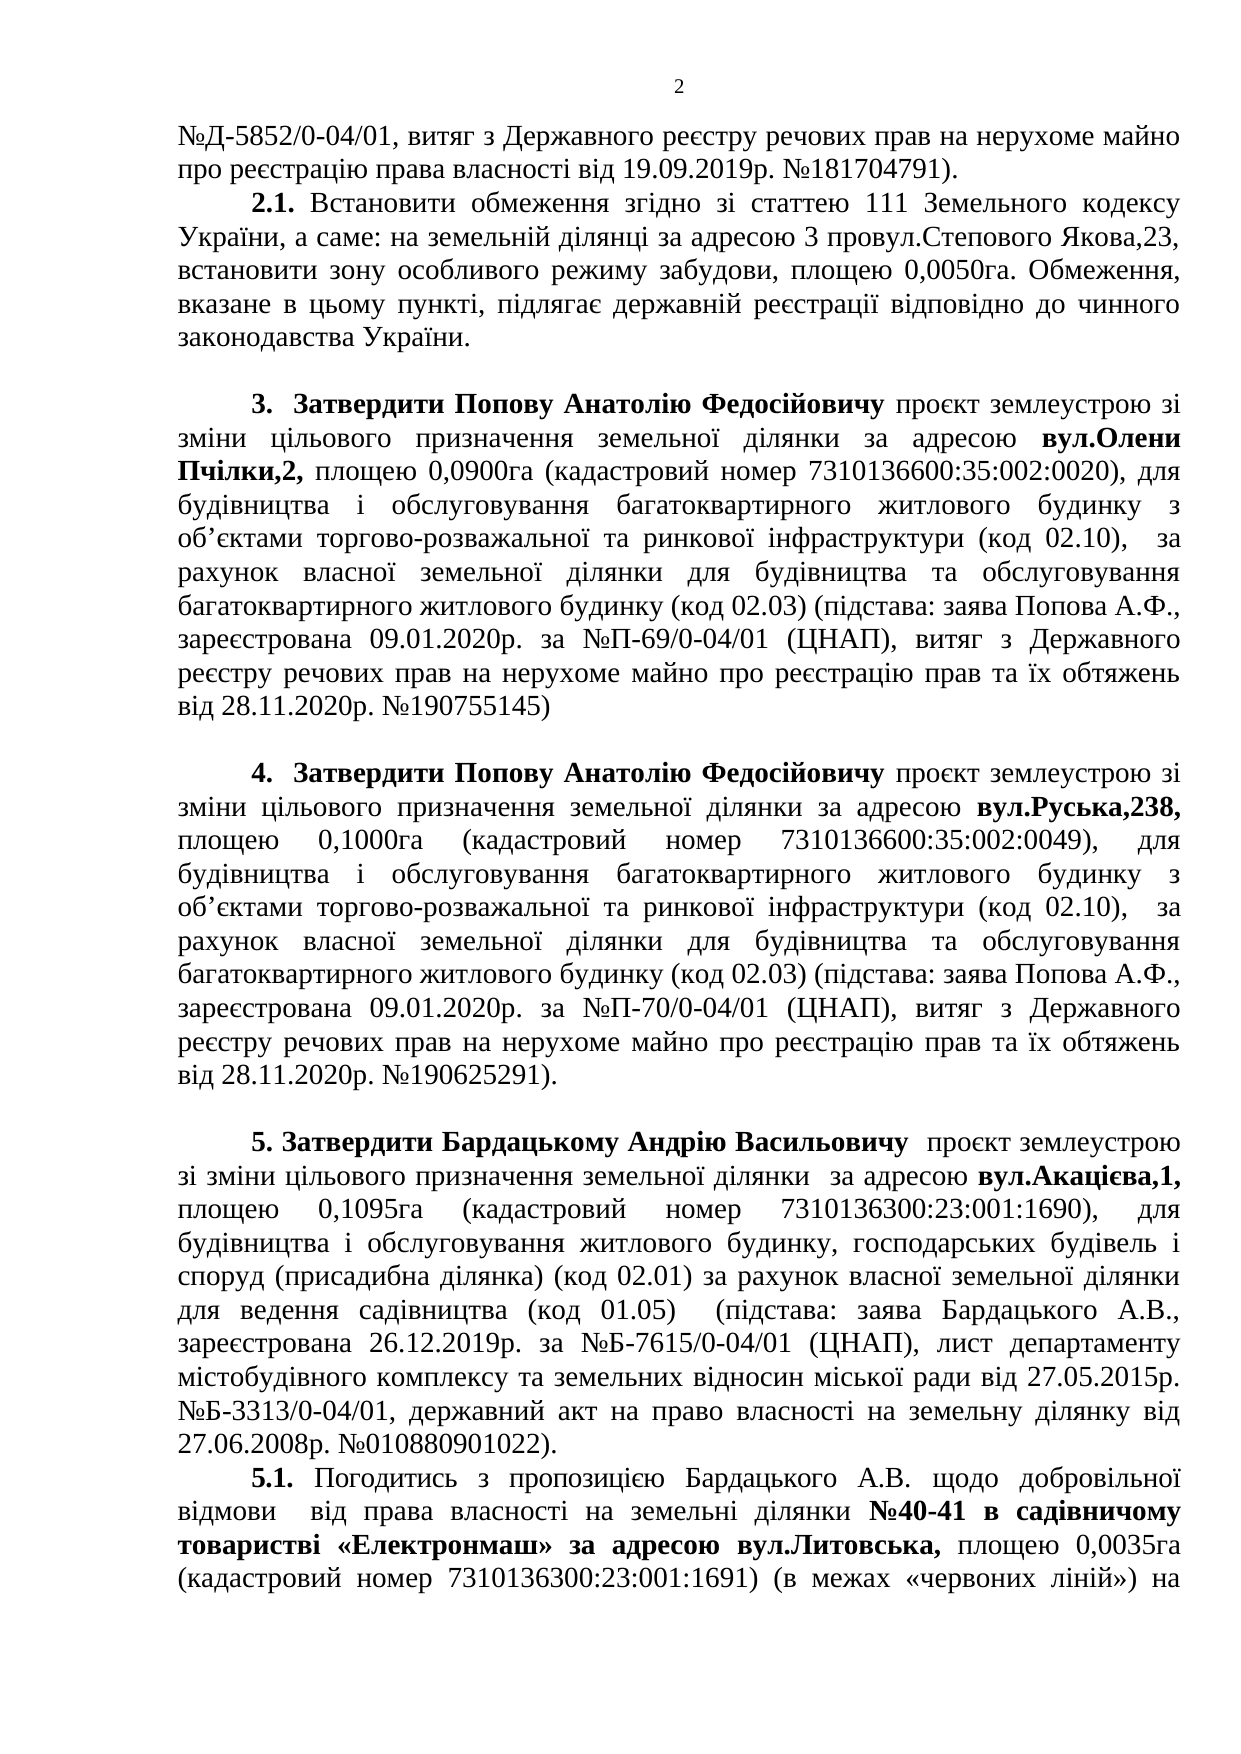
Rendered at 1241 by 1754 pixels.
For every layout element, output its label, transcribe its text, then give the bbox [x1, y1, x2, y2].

text 2.1. Встановити обмеження згідно зі статтею 111 Земельного кодексу України, а саме: на земельній ділянці за адресою 3 провул.Степового Якова,23, встановити зону особливого режиму забудови, площею 0,0050га. Обмеження, вказане в цьому пункті, підлягає державній реєстрації відповідно до чинного законодавства України. [177, 185, 1181, 353]
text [177, 1460, 1181, 1594]
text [177, 118, 1181, 185]
text 5. Затвердити Бардацькому Андрію Васильовичу проєкт землеустрою зі зміни цільового призначення земельної ділянки за адресою вул.Акацієва,1, площею 0,1095га (кадастровий номер 7310136300:23:001:1690), для будівництва і обслуговування житлового будинку, господарських будівель і споруд (присадибна ділянка) (код 02.01) за рахунок власної земельної ділянки для ведення садівництва (код 01.05) (підстава: заява Бардацького А.В., зареєстрована 26.12.2019р. за №Б-7615/0-04/01 (ЦНАП), лист департаменту містобудівного комплексу та земельних відносин міської ради від 27.05.2015р. №Б-3313/0-04/01, державний акт на право власності на земельну ділянку від 27.06.2008р. №010880901022). [177, 1124, 1181, 1460]
text 4. Затвердити Попову Анатолію Федосійовичу проєкт землеустрою зі зміни цільового призначення земельної ділянки за адресою вул.Руська,238, площею 0,1000га (кадастровий номер 7310136600:35:002:0049), для будівництва і обслуговування багатоквартирного житлового будинку з об’єктами торгово-розважальної та ринкової інфраструктури (код 02.10), за рахунок власної земельної ділянки для будівництва та обслуговування багатоквартирного житлового будинку (код 02.03) (підстава: заява Попова А.Ф., зареєстрована 09.01.2020р. за №П-70/0-04/01 (ЦНАП), витяг з Державного реєстру речових прав на нерухоме майно про реєстрацію прав та їх обтяжень від 28.11.2020р. №190625291). [177, 755, 1181, 1091]
text 3. Затвердити Попову Анатолію Федосійовичу проєкт землеустрою зі зміни цільового призначення земельної ділянки за адресою вул.Олени Пчілки,2, площею 0,0900га (кадастровий номер 7310136600:35:002:0020), для будівництва і обслуговування багатоквартирного житлового будинку з об’єктами торгово-розважальної та ринкової інфраструктури (код 02.10), за рахунок власної земельної ділянки для будівництва та обслуговування багатоквартирного житлового будинку (код 02.03) (підстава: заява Попова А.Ф., зареєстрована 09.01.2020р. за №П-69/0-04/01 (ЦНАП), витяг з Державного реєстру речових прав на нерухоме майно про реєстрацію прав та їх обтяжень від 28.11.2020р. №190755145) [177, 386, 1181, 722]
